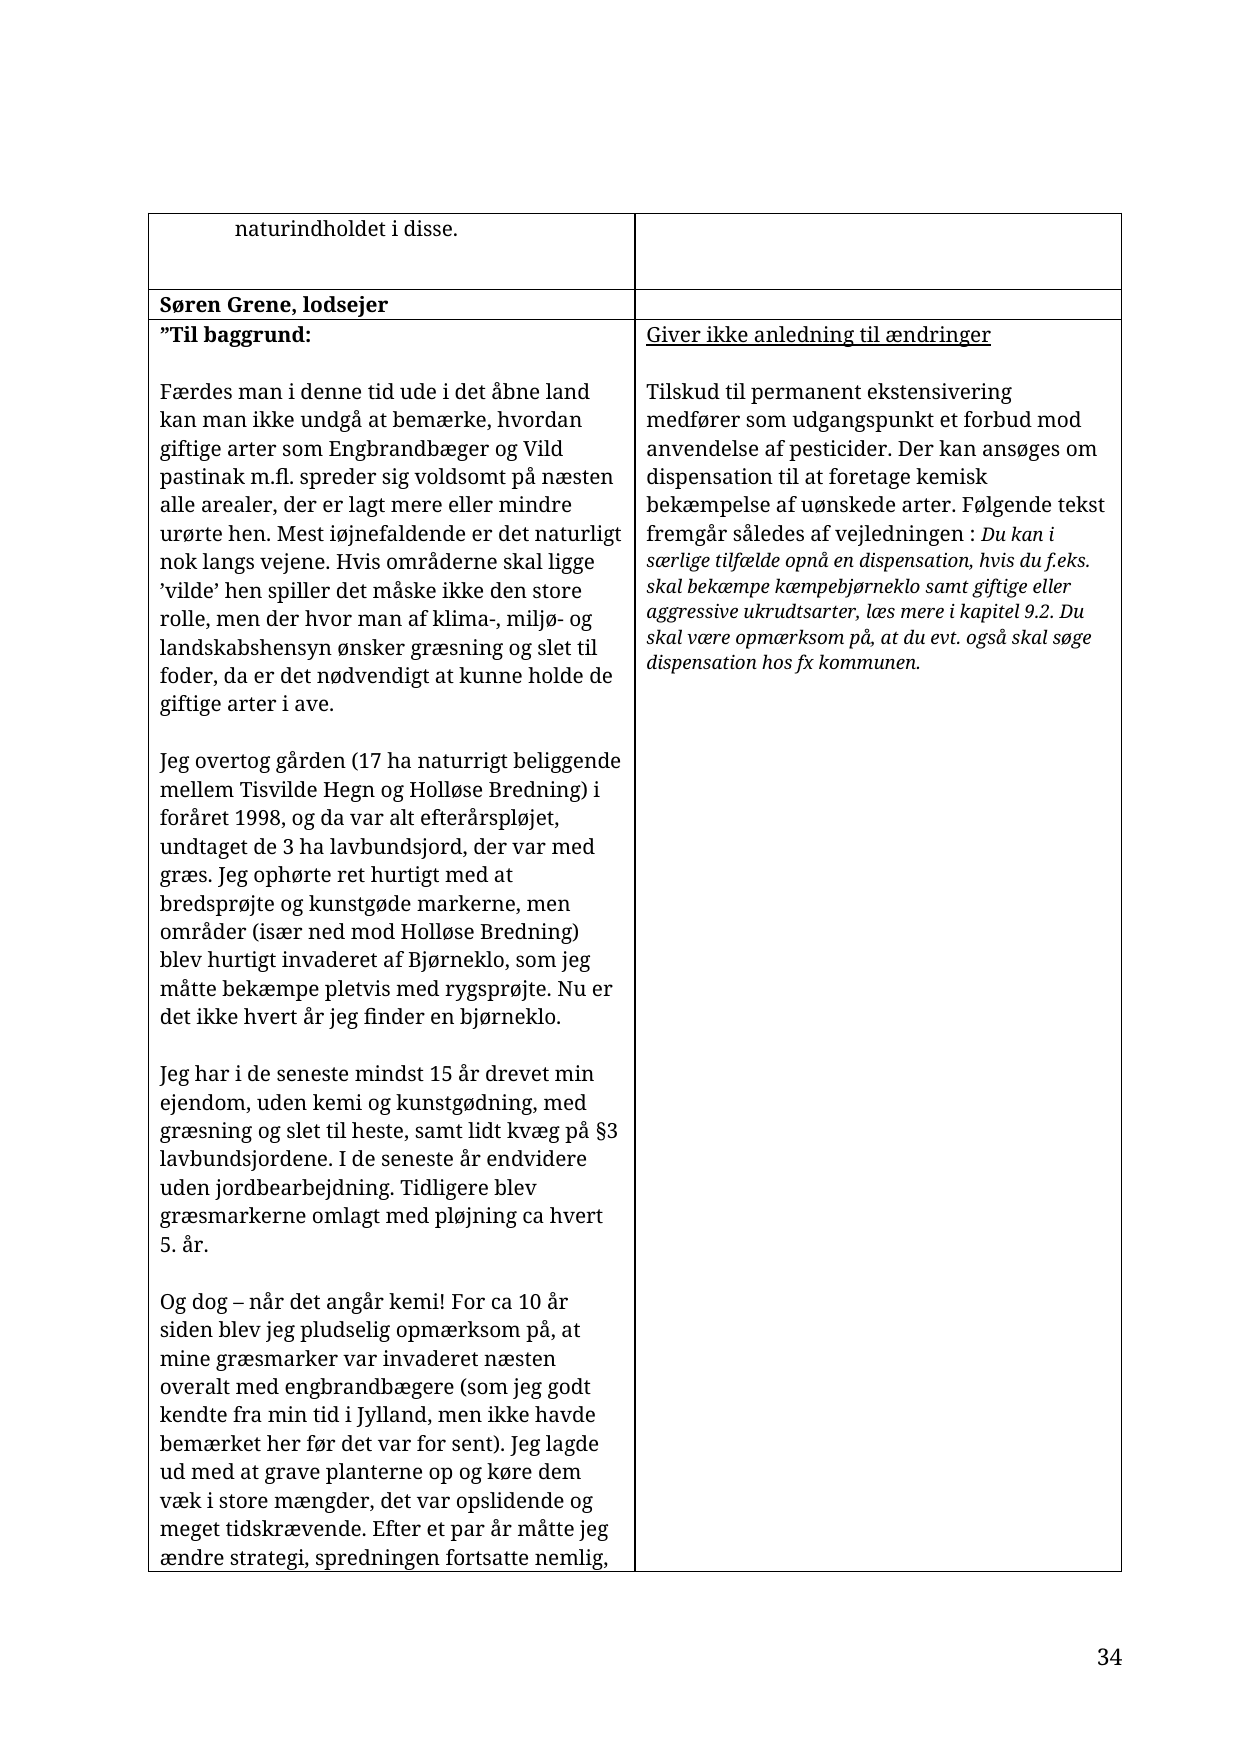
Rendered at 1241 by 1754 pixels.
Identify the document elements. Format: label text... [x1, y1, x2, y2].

table_cell [636, 290, 1121, 319]
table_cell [636, 320, 1121, 1571]
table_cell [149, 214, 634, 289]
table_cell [636, 214, 1121, 289]
table_cell Søren Grene, lodsejer [149, 290, 634, 319]
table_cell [149, 320, 634, 1571]
